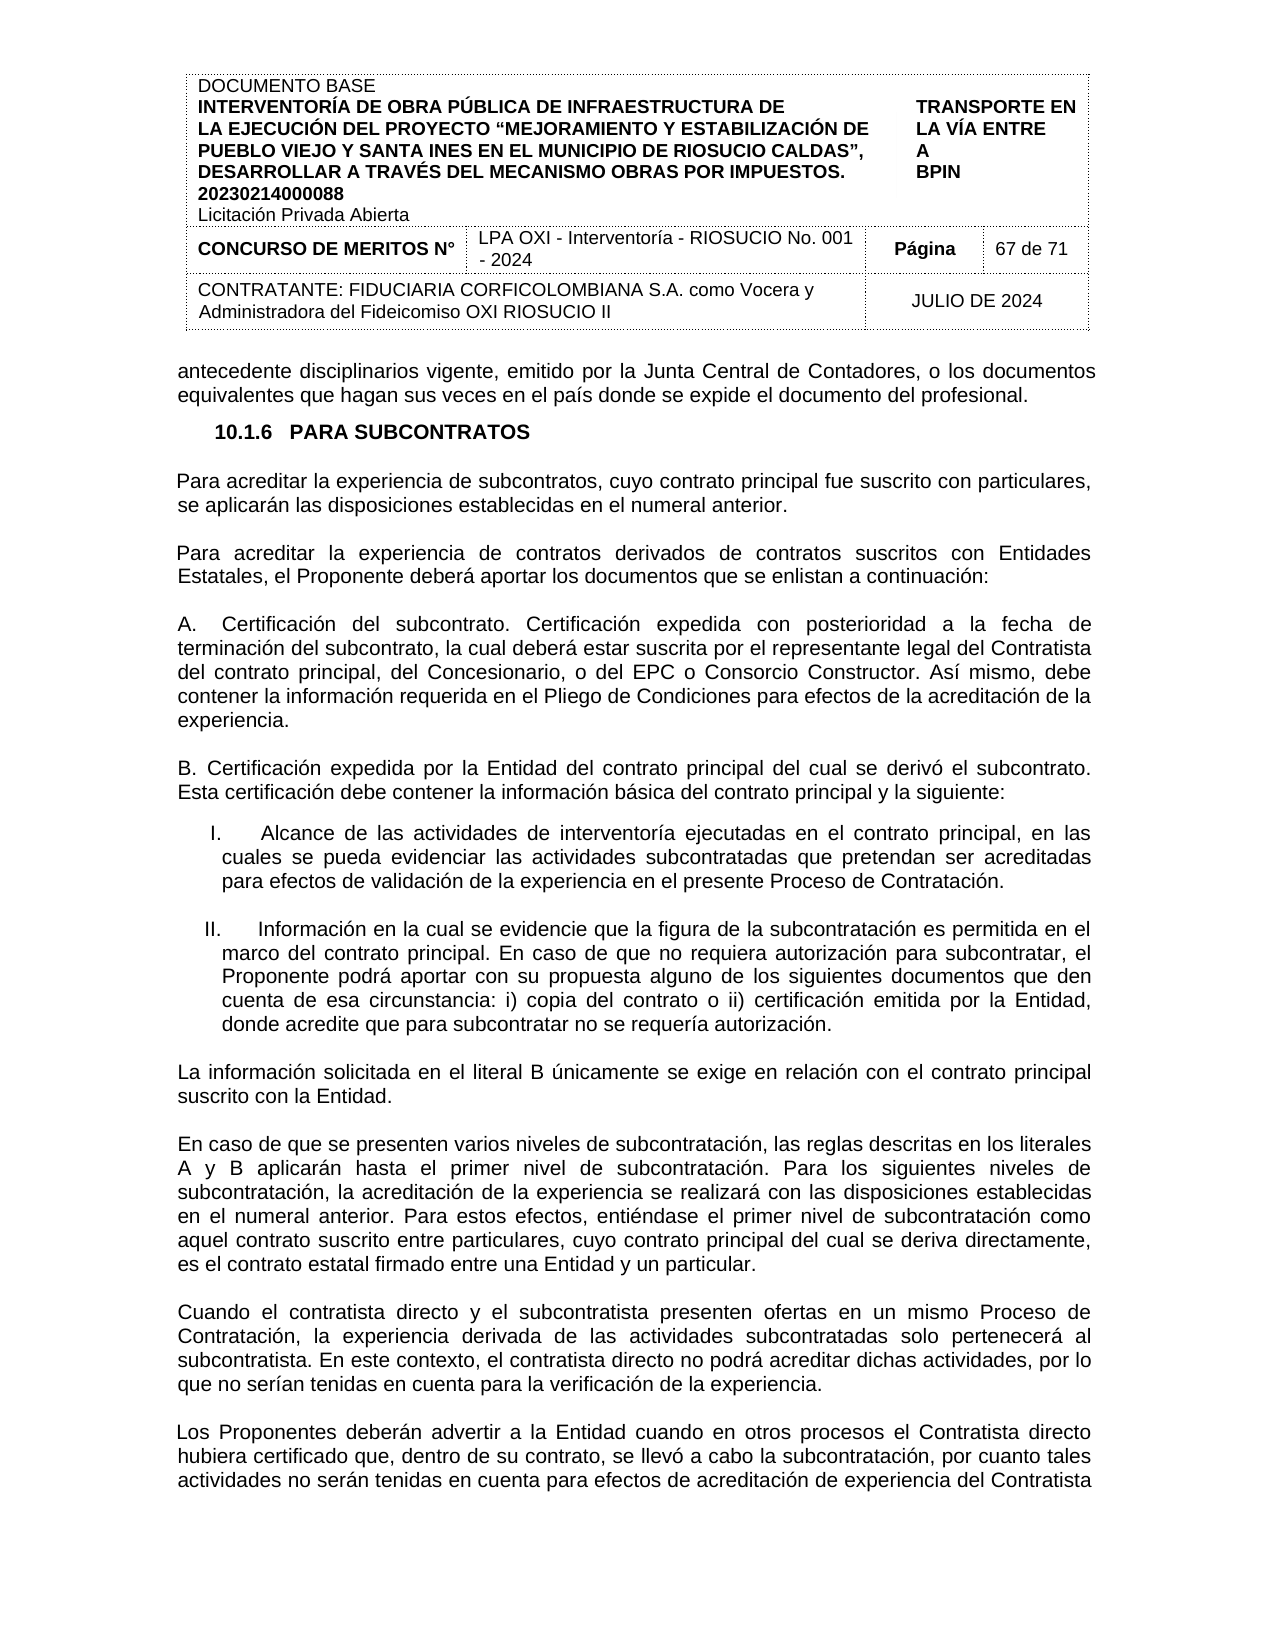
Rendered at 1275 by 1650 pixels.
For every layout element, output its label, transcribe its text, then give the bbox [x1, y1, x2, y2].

text En caso de que se presenten varios niveles de subcontratación, las reglas descritas en los literales A y B aplicarán hasta el primer nivel de subcontratación. Para los siguientes niveles de subcontratación, la acreditación de la experiencia se realizará con las disposiciones establecidas en el numeral anterior. Para estos efectos, entiéndase el primer nivel de subcontratación como aquel contrato suscrito entre particulares, cuyo contrato principal del cual se deriva directamente, es el contrato estatal firmado entre una Entidad y un particular. [177, 1132, 1093, 1276]
list Alcance de las actividades de interventoría ejecutadas en el contrato principal, en las cuales se pueda evidenciar las actividades subcontratadas que pretendan ser acreditadas para efectos de validación de la experiencia en el presente Proceso de Contratación. [222, 821, 1093, 892]
text La información solicitada en el literal B únicamente se exige en relación con el contrato principal suscrito con la Entidad. [177, 1060, 1093, 1108]
text Para acreditar la experiencia de contratos derivados de contratos suscritos con Entidades Estatales, el Proponente deberá aportar los documentos que se enlistan a continuación: [176, 540, 1093, 588]
text Para acreditar la experiencia de subcontratos, cuyo contrato principal fue suscrito con particulares, se aplicarán las disposiciones establecidas en el numeral anterior. [176, 468, 1093, 516]
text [177, 359, 1098, 407]
list Certificación expedida por la Entidad del contrato principal del cual se derivó el subcontrato. Esta certificación debe contener la información básica del contrato principal y la siguiente: [177, 756, 1093, 804]
list Información en la cual se evidencie que la figura de la subcontratación es permitida en el marco del contrato principal. En caso de que no requiera autorización para subcontratar, el Proponente podrá aportar con su propuesta alguno de los siguientes documentos que den cuenta de esa circunstancia: i) copia del contrato o ii) certificación emitida por la Entidad, donde acredite que para subcontratar no se requería autorización. [222, 916, 1093, 1036]
list Certificación del subcontrato. Certificación expedida con posterioridad a la fecha de terminación del subcontrato, la cual deberá estar suscrita por el representante legal del Contratista del contrato principal, del Concesionario, o del EPC o Consorcio Constructor. Así mismo, debe contener la información requerida en el Pliego de Condiciones para efectos de la acreditación de la experiencia. [177, 612, 1093, 732]
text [176, 1419, 1093, 1491]
text Cuando el contratista directo y el subcontratista presenten ofertas en un mismo Proceso de Contratación, la experiencia derivada de las actividades subcontratadas solo pertenecerá al subcontratista. En este contexto, el contratista directo no podrá acreditar dichas actividades, por lo que no serían tenidas en cuenta para la verificación de la experiencia. [177, 1300, 1093, 1396]
list PARA SUBCONTRATOS [214, 419, 1098, 443]
